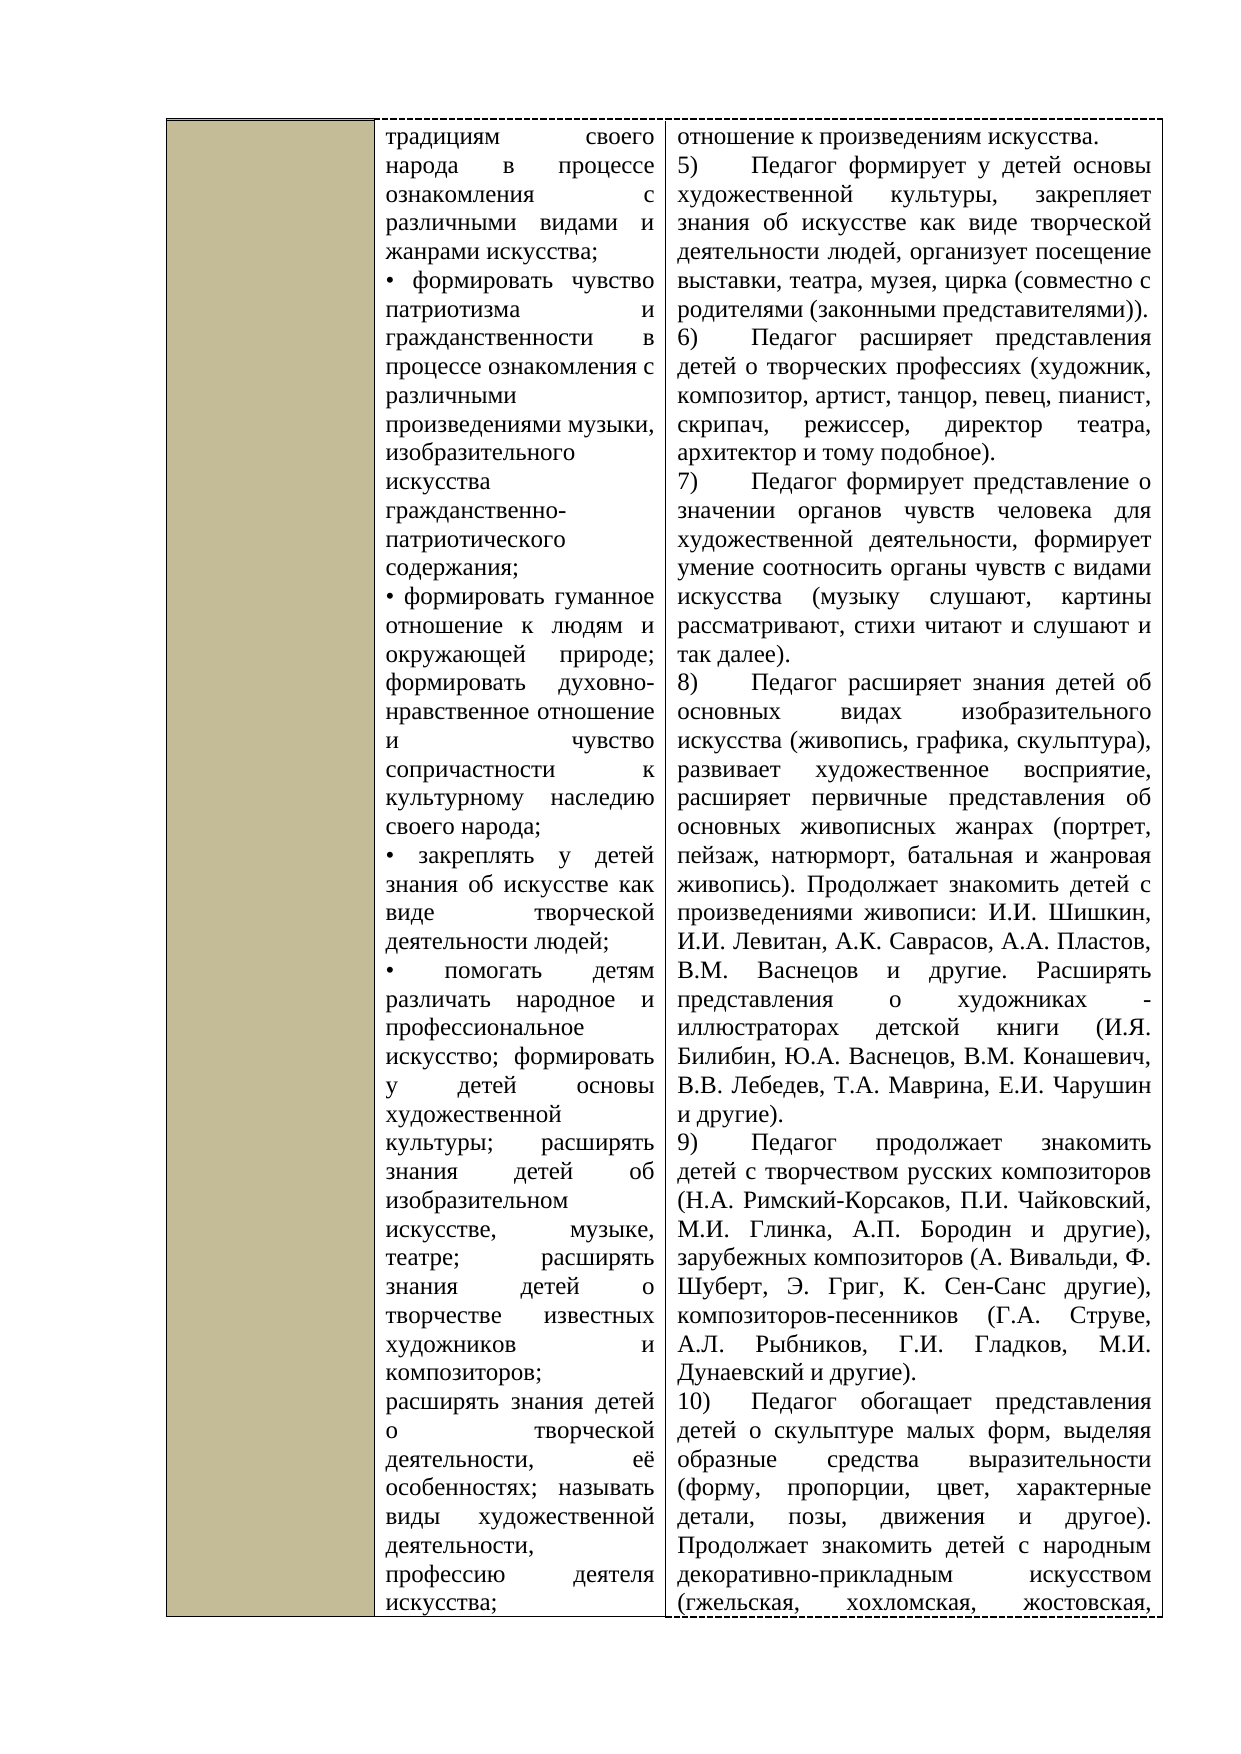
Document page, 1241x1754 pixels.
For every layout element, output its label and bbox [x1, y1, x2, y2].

table_cell [666, 118, 1162, 1616]
table_cell [375, 118, 666, 1616]
